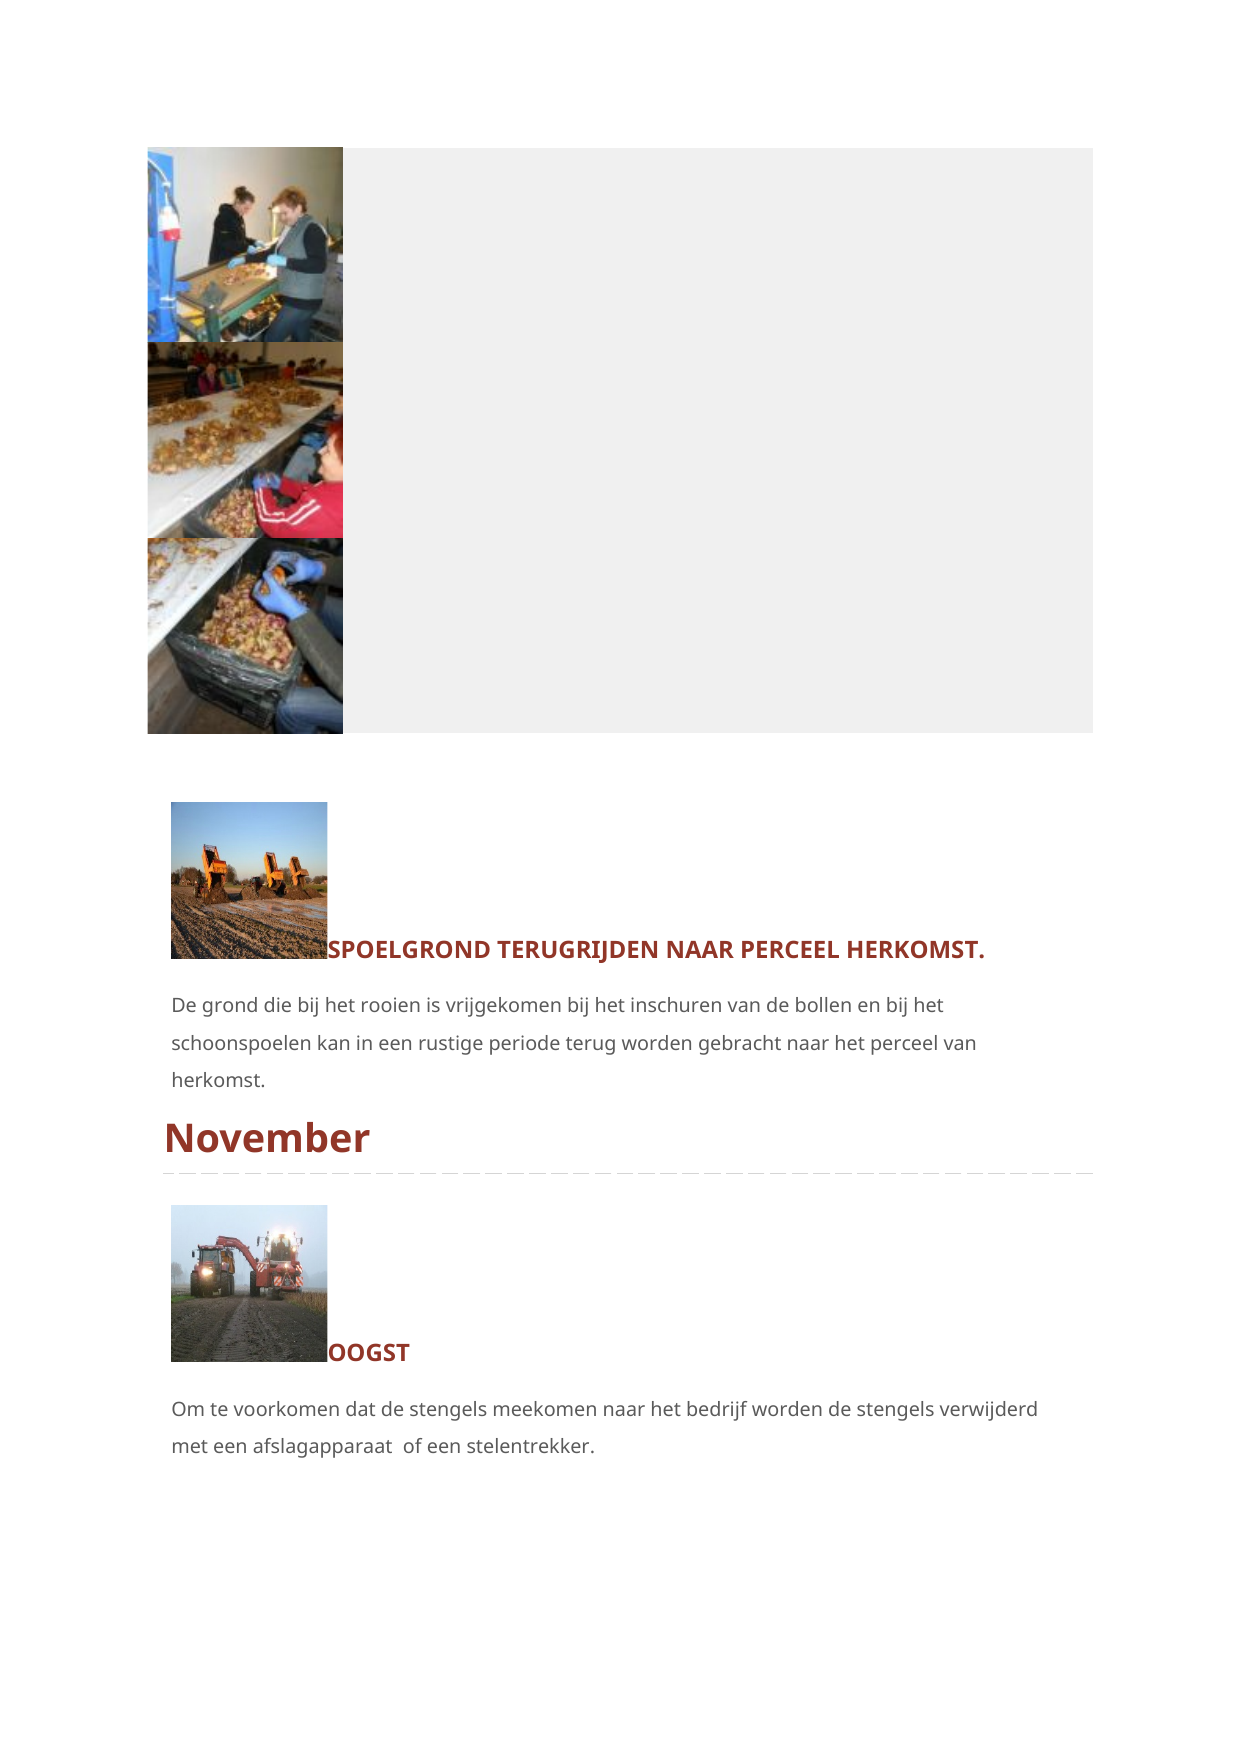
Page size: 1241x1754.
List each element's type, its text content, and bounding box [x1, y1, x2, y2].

text Spoelgrond terugrijden naar perceel herkomst. [171, 802, 1069, 966]
picture [147, 147, 343, 734]
text November [163, 1110, 1093, 1174]
text Oogst [171, 1205, 1069, 1369]
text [171, 1384, 1069, 1534]
picture [171, 802, 328, 959]
text De grond die bij het rooien is vrijgekomen bij het inschuren van de bollen en bij het schoonspoelen kan in een rustige periode terug worden gebracht naar het perceel van herkomst. [171, 981, 1069, 1094]
picture [171, 1205, 328, 1362]
